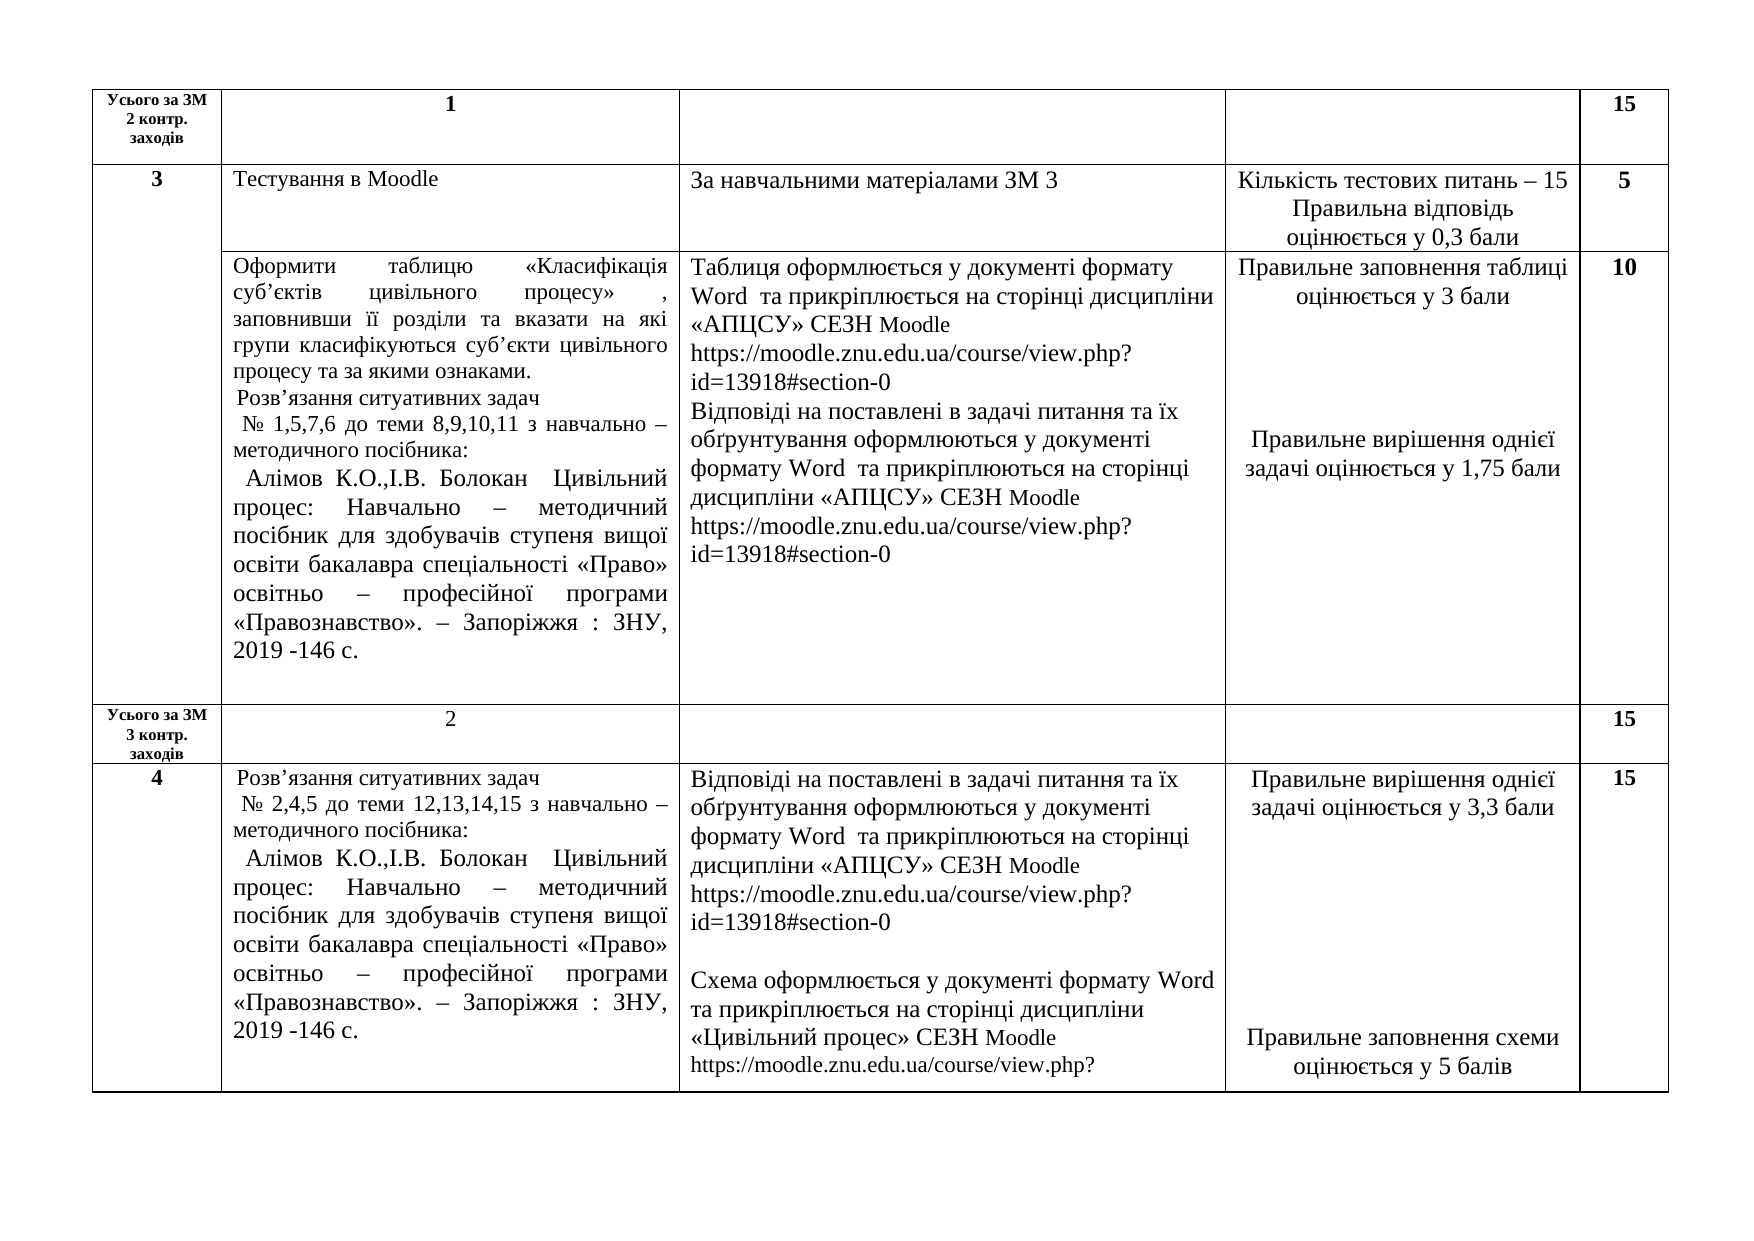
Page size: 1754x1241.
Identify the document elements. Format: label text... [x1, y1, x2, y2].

table_cell 10 [1581, 252, 1668, 704]
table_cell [680, 764, 1225, 1091]
table_cell 4 [93, 764, 221, 1091]
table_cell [1226, 764, 1579, 1091]
table_cell 3 [93, 165, 221, 704]
table_cell [1226, 705, 1579, 763]
table_cell Оформити таблицю «Класифікація суб’єктів цивільного процесу» , заповнивши її розділи та вказати на які групи класифікуються суб’єкти цивільного процесу та за якими ознаками. Розв’язання ситуативних задач № 1,5,7,6 до теми 8,9,10,11 з навчально – методичного посібника: Алімов К.О.,І.В. Болокан Цивільний процес: Навчально – методичний посібник для здобувачів ступеня вищої освіти бакалавра спеціальності «Право» освітньо – професійної програми «Правознавство». – Запоріжжя : ЗНУ, 2019 -146 с. [222, 252, 679, 704]
table_cell [680, 705, 1225, 763]
table_cell 15 [1581, 90, 1668, 164]
table_cell 1 [222, 90, 679, 164]
table_cell Тестування в Moodle [222, 165, 679, 251]
table_cell Усього за ЗМ 3 контр. заходів [93, 705, 221, 763]
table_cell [222, 764, 679, 1091]
table_cell Усього за ЗМ 2 контр. заходів [93, 90, 221, 164]
table_cell 15 [1581, 705, 1668, 763]
table_cell [1226, 90, 1579, 164]
table_cell Кількість тестових питань – 15 Правильна відповідь оцінюється у 0,3 бали [1226, 165, 1579, 251]
table_cell 2 [222, 705, 679, 763]
table_cell 15 [1581, 764, 1668, 1091]
table_cell За навчальними матеріалами ЗМ 3 [680, 165, 1225, 251]
table_cell Правильне заповнення таблиці оцінюється у 3 бали Правильне вирішення однієї задачі оцінюється у 1,75 бали [1226, 252, 1579, 704]
table_cell Таблиця оформлюється у документі формату Word та прикріплюється на сторінці дисципліни «АПЦСУ» СЕЗН Moodle https://moodle.znu.edu.ua/course/view.php?id=13918#section-0 Відповіді на поставлені в задачі питання та їх обґрунтування оформлюються у документі формату Word та прикріплюються на сторінці дисципліни «АПЦСУ» СЕЗН Moodle https://moodle.znu.edu.ua/course/view.php?id=13918#section-0 [680, 252, 1225, 704]
table_cell [680, 90, 1225, 164]
table_cell 5 [1581, 165, 1668, 251]
